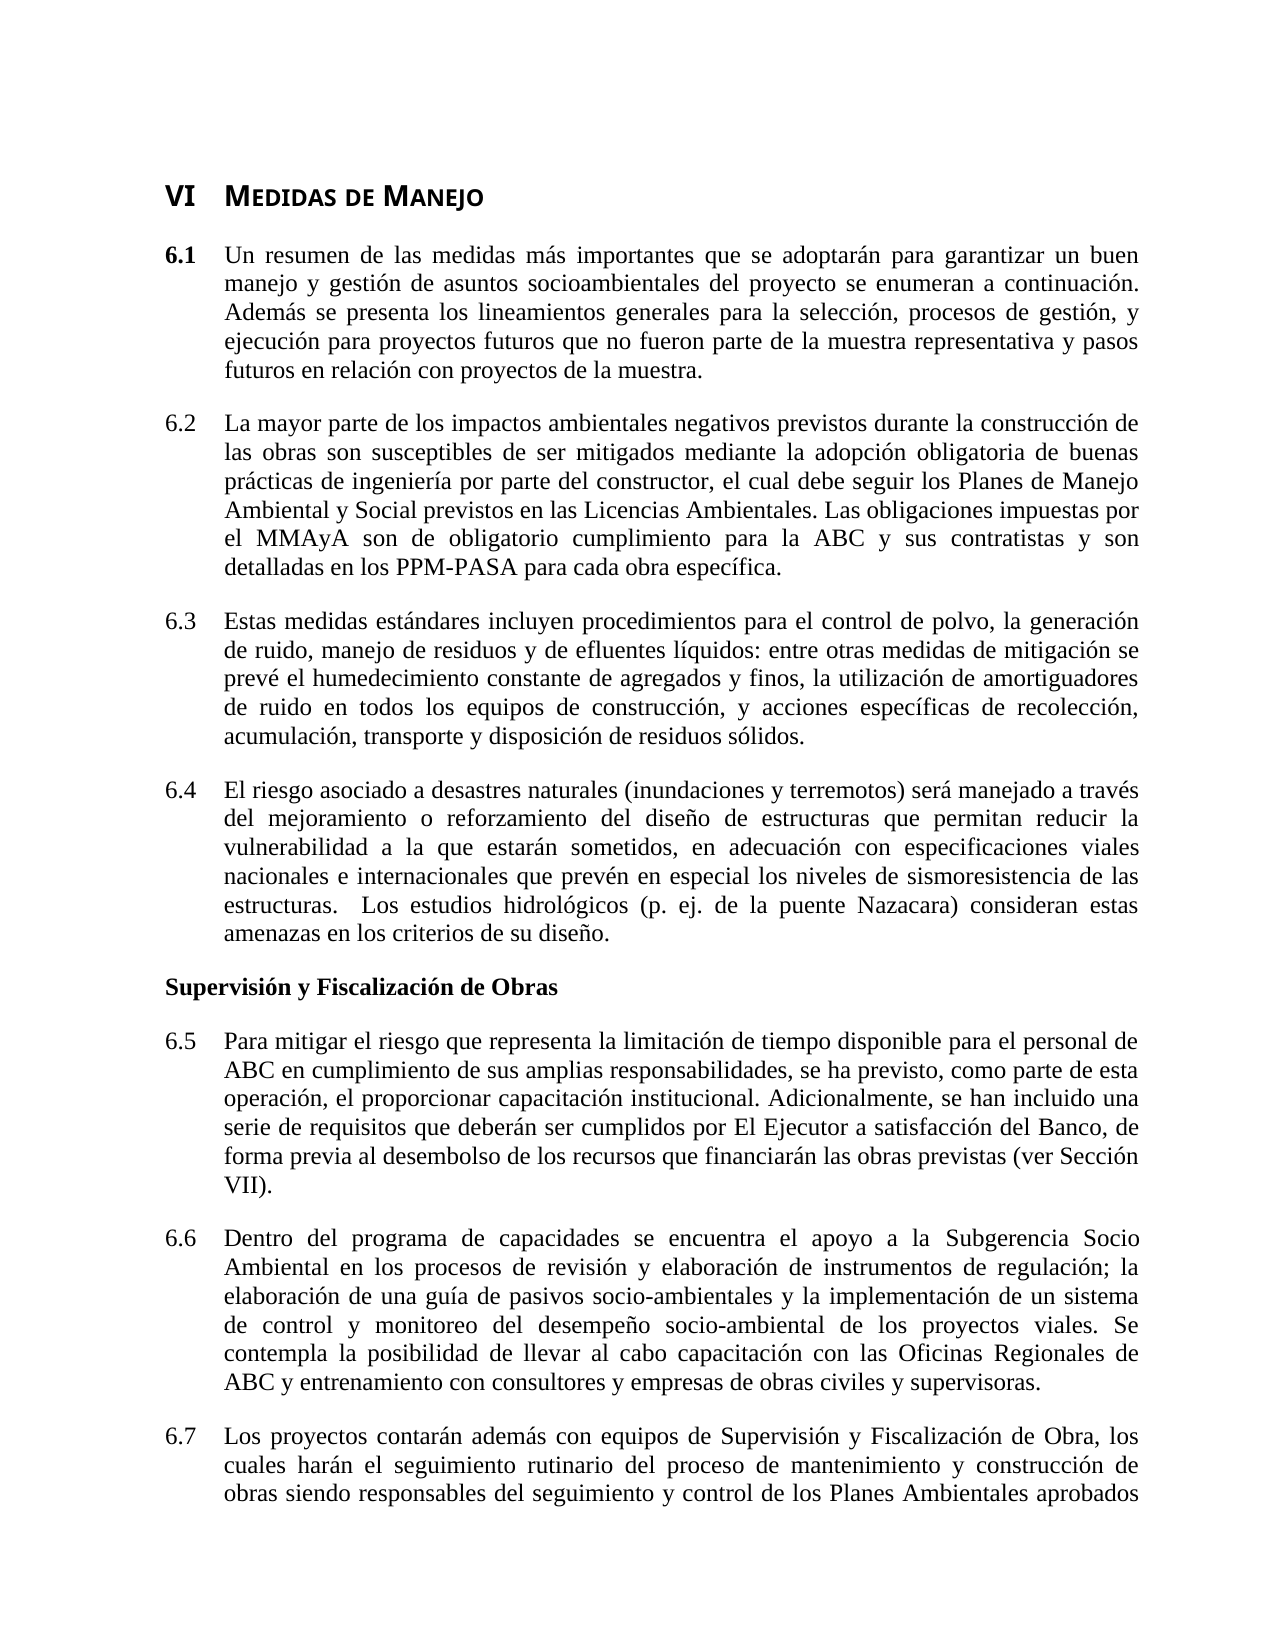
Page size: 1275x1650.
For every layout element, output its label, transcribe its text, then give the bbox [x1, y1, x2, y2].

list Para mitigar el riesgo que representa la limitación de tiempo disponible para el personal de ABC en cumplimiento de sus amplias responsabilidades, se ha previsto, como parte de esta operación, el proporcionar capacitación institucional. Adicionalmente, se han incluido una serie de requisitos que deberán ser cumplidos por El Ejecutor a satisfacción del Banco, de forma previa al desembolso de los recursos que financiarán las obras previstas (ver Sección VII). [165, 1026, 1140, 1198]
list Dentro del programa de capacidades se encuentra el apoyo a la Subgerencia Socio Ambiental en los procesos de revisión y elaboración de instrumentos de regulación; la elaboración de una guía de pasivos socio-ambientales y la implementación de un sistema de control y monitoreo del desempeño socio-ambiental de los proyectos viales. Se contempla la posibilidad de llevar al cabo capacitación con las Oficinas Regionales de ABC y entrenamiento con consultores y empresas de obras civiles y supervisoras. [165, 1223, 1140, 1396]
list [165, 1421, 1140, 1507]
text Supervisión y Fiscalización de Obras [165, 972, 1140, 1001]
list El riesgo asociado a desastres naturales (inundaciones y terremotos) será manejado a través del mejoramiento o reforzamiento del diseño de estructuras que permitan reducir la vulnerabilidad a la que estarán sometidos, en adecuación con especificaciones viales nacionales e internacionales que prevén en especial los niveles de sismoresistencia de las estructuras. Los estudios hidrológicos (p. ej. de la puente Nazacara) consideran estas amenazas en los criterios de su diseño. [165, 775, 1140, 947]
subtitle Medidas de Manejo [165, 175, 1140, 215]
list Estas medidas estándares incluyen procedimientos para el control de polvo, la generación de ruido, manejo de residuos y de efluentes líquidos: entre otras medidas de mitigación se prevé el humedecimiento constante de agregados y finos, la utilización de amortiguadores de ruido en todos los equipos de construcción, y acciones específicas de recolección, acumulación, transporte y disposición de residuos sólidos. [165, 606, 1140, 750]
list La mayor parte de los impactos ambientales negativos previstos durante la construcción de las obras son susceptibles de ser mitigados mediante la adopción obligatoria de buenas prácticas de ingeniería por parte del constructor, el cual debe seguir los Planes de Manejo Ambiental y Social previstos en las Licencias Ambientales. Las obligaciones impuestas por el MMAyA son de obligatorio cumplimiento para la ABC y sus contratistas y son detalladas en los PPM-PASA para cada obra específica. [165, 408, 1140, 581]
list Un resumen de las medidas más importantes que se adoptarán para garantizar un buen manejo y gestión de asuntos socioambientales del proyecto se enumeran a continuación. Además se presenta los lineamientos generales para la selección, procesos de gestión, y ejecución para proyectos futuros que no fueron parte de la muestra representativa y pasos futuros en relación con proyectos de la muestra. [165, 240, 1140, 383]
